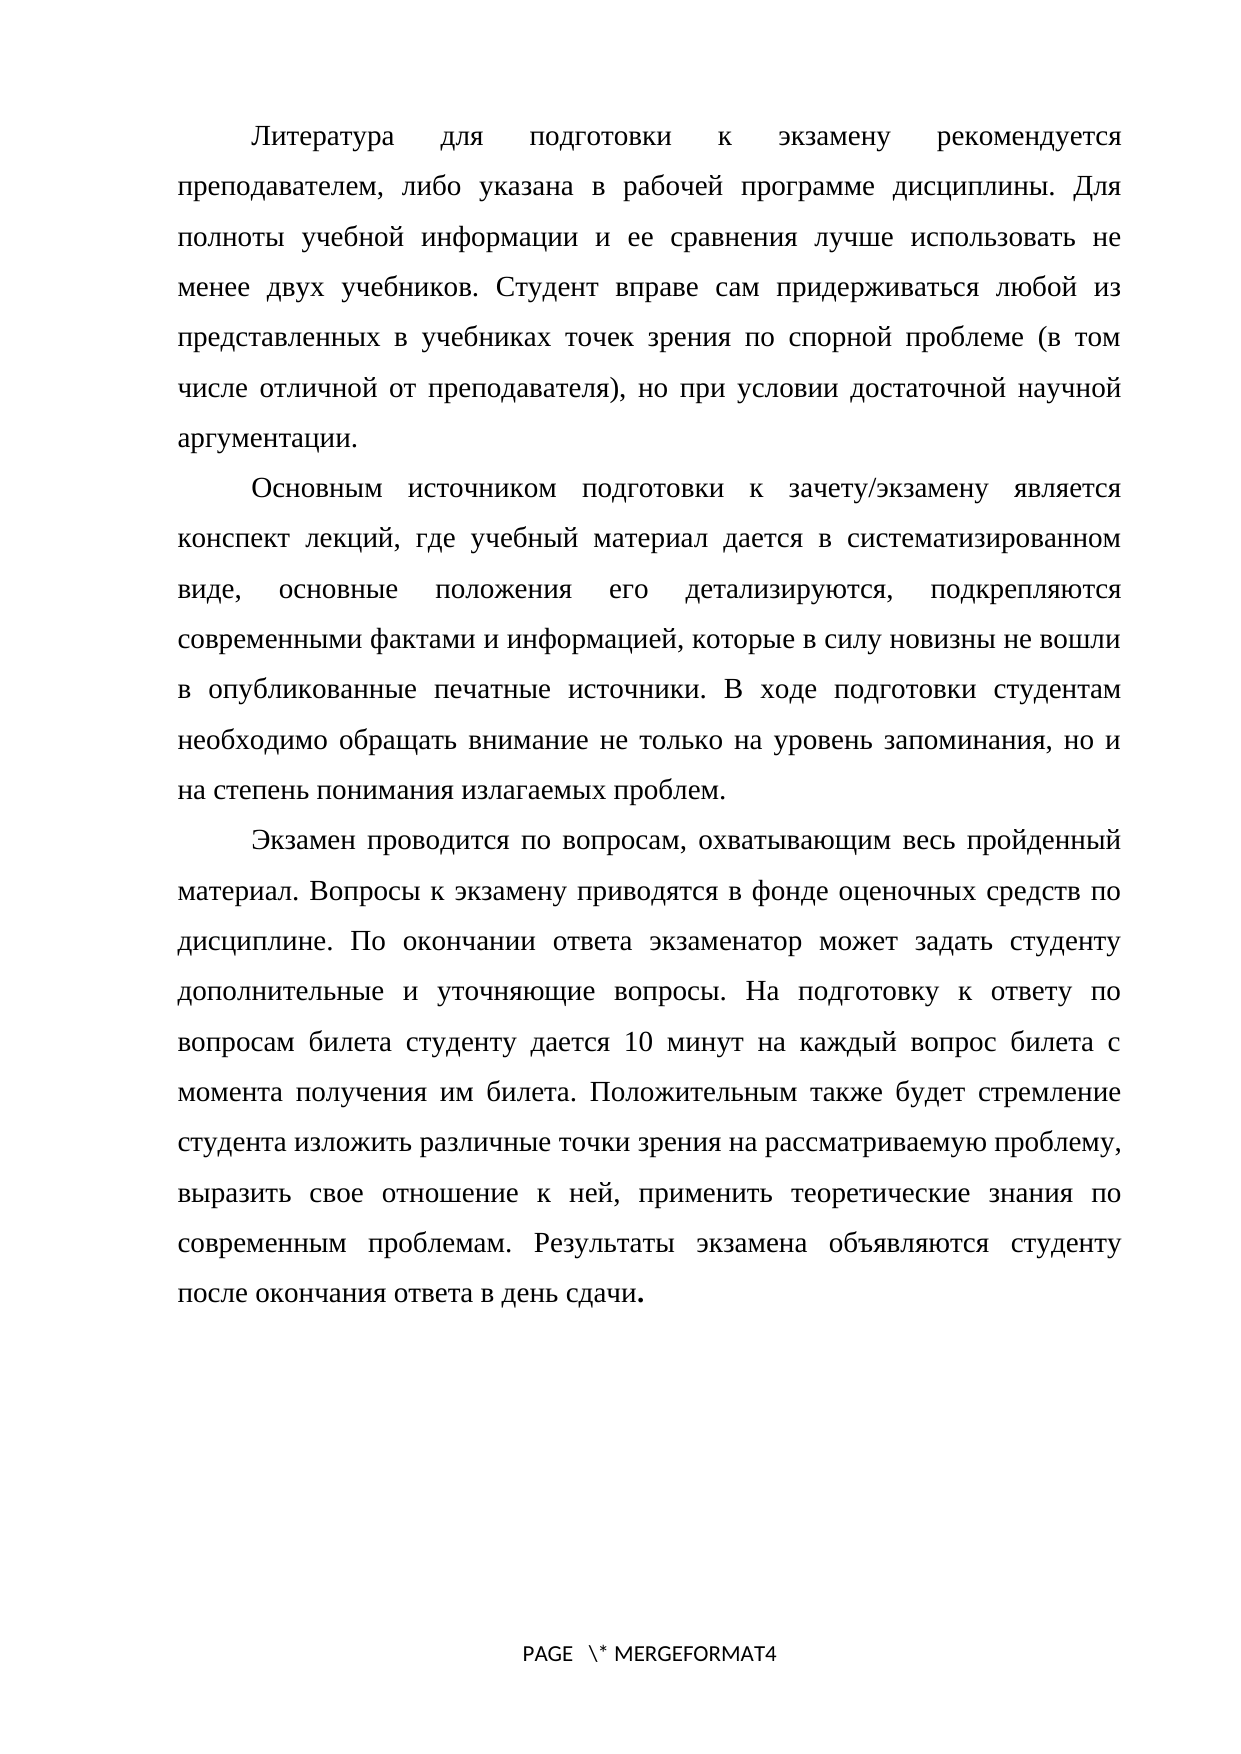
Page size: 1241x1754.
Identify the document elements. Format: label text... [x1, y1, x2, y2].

text Литература для подготовки к экзамену рекомендуется преподавателем, либо указана в рабочей программе дисциплины. Для полноты учебной информации и ее сравнения лучше использовать не менее двух учебников. Студент вправе сам придерживаться любой из представленных в учебниках точек зрения по спорной проблеме (в том числе отличной от преподавателя), но при условии достаточной научной аргументации. [177, 118, 1122, 453]
text Экзамен проводится по вопросам, охватывающим весь пройденный материал. Вопросы к экзамену приводятся в фонде оценочных средств по дисциплине. По окончании ответа экзаменатор может задать студенту дополнительные и уточняющие вопросы. На подготовку к ответу по вопросам билета студенту дается 10 минут на каждый вопрос билета с момента получения им билета. Положительным также будет стремление студента изложить различные точки зрения на рассматриваемую проблему, выразить свое отношение к ней, применить теоретические знания по современным проблемам. Результаты экзамена объявляются студенту после окончания ответа в день сдачи. [177, 822, 1122, 1309]
text Основным источником подготовки к зачету/экзамену является конспект лекций, где учебный материал дается в систематизированном виде, основные положения его детализируются, подкрепляются современными фактами и информацией, которые в силу новизны не вошли в опубликованные печатные источники. В ходе подготовки студентам необходимо обращать внимание не только на уровень запоминания, но и на степень понимания излагаемых проблем. [177, 470, 1122, 806]
